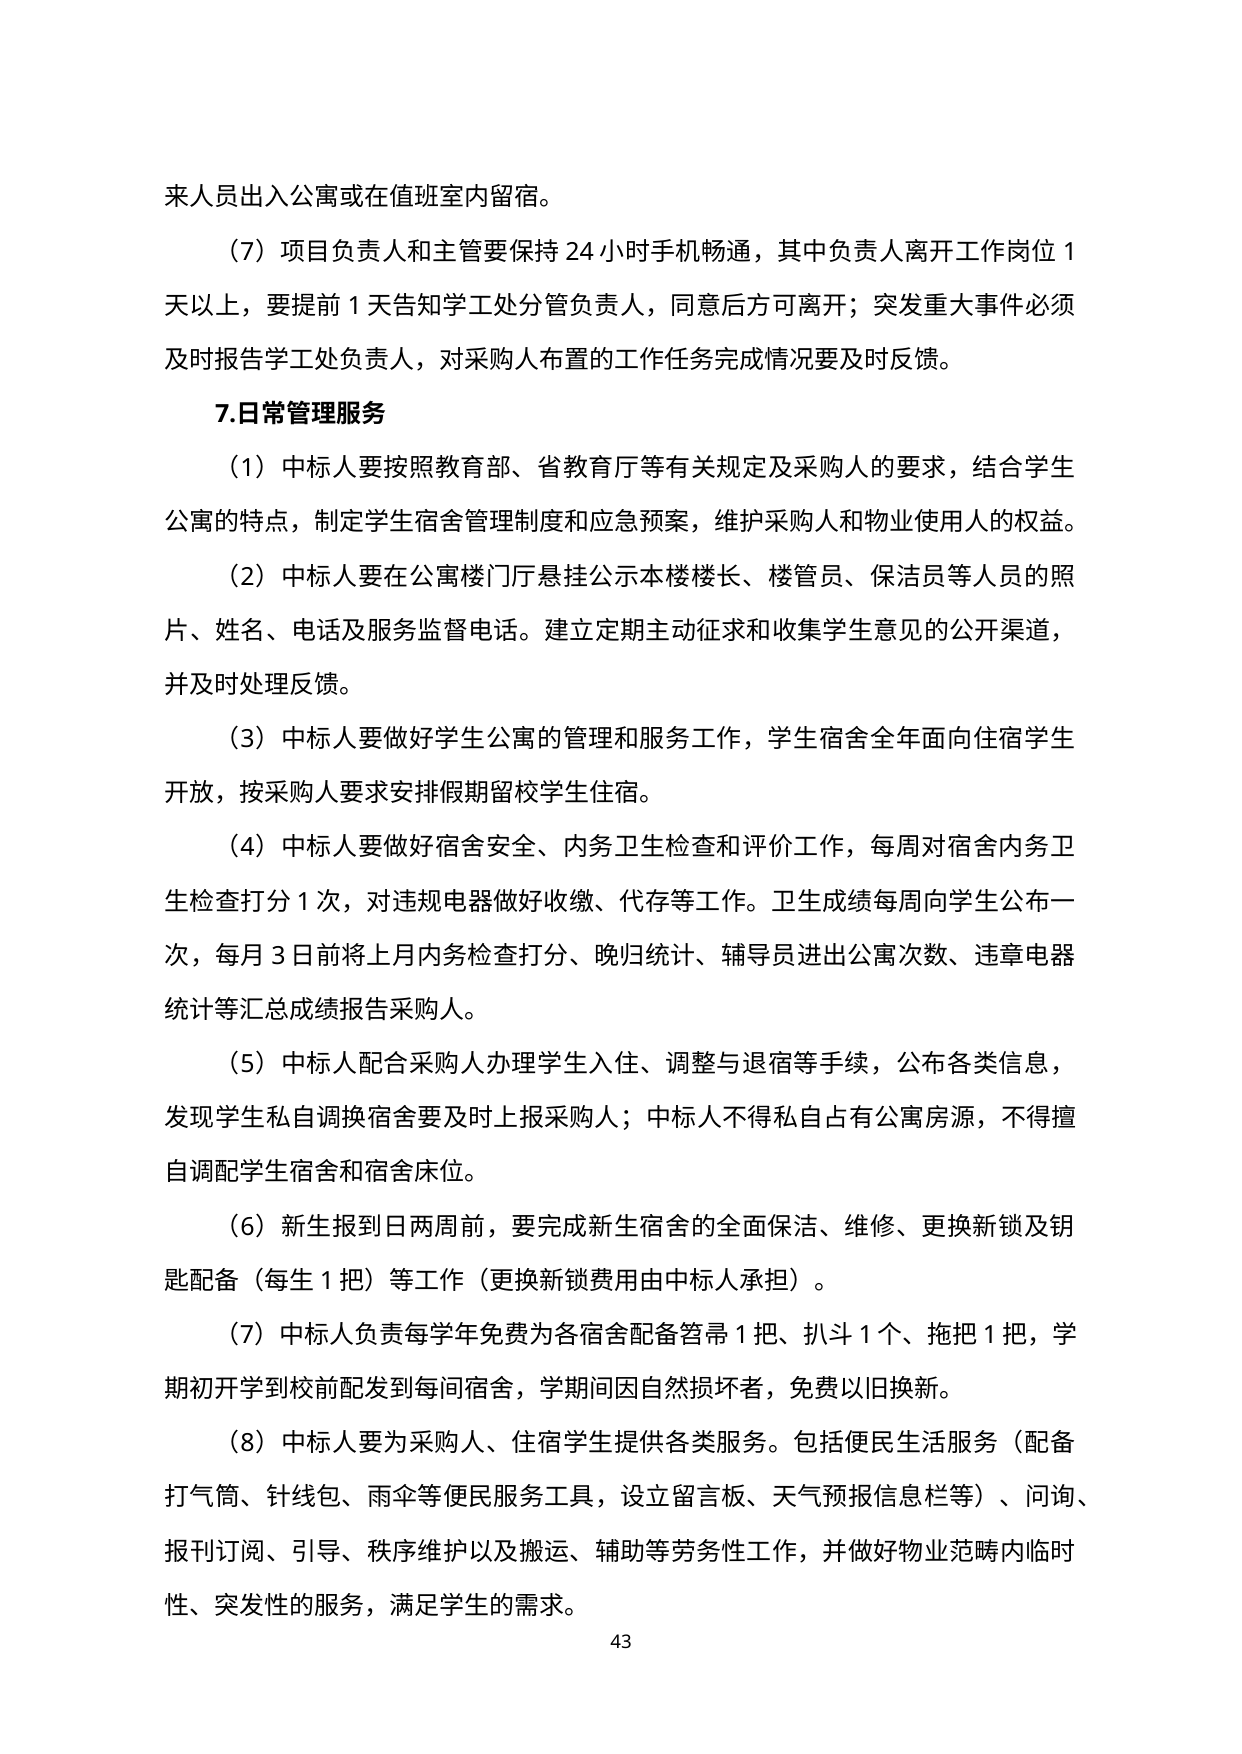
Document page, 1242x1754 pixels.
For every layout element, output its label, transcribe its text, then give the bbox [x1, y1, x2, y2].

text （7）中标人负责每学年免费为各宿舍配备笤帚1把、扒斗1个、拖把1把，学期初开学到校前配发到每间宿舍，学期间因自然损坏者，免费以旧换新。 [164, 1300, 1077, 1408]
text 7.日常管理服务 [164, 379, 1077, 433]
text （4）中标人要做好宿舍安全、内务卫生检查和评价工作，每周对宿舍内务卫生检查打分1次，对违规电器做好收缴、代存等工作。卫生成绩每周向学生公布一次，每月3日前将上月内务检查打分、晚归统计、辅导员进出公寓次数、违章电器统计等汇总成绩报告采购人。 [164, 812, 1077, 1029]
text （2）中标人要在公寓楼门厅悬挂公示本楼楼长、楼管员、保洁员等人员的照片、姓名、电话及服务监督电话。建立定期主动征求和收集学生意见的公开渠道，并及时处理反馈。 [164, 542, 1077, 704]
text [164, 162, 1077, 217]
text （7）项目负责人和主管要保持24小时手机畅通，其中负责人离开工作岗位1天以上，要提前1天告知学工处分管负责人，同意后方可离开；突发重大事件必须及时报告学工处负责人，对采购人布置的工作任务完成情况要及时反馈。 [164, 217, 1077, 379]
text （6）新生报到日两周前，要完成新生宿舍的全面保洁、维修、更换新锁及钥匙配备（每生1把）等工作（更换新锁费用由中标人承担）。 [164, 1192, 1077, 1300]
text （1）中标人要按照教育部、省教育厅等有关规定及采购人的要求，结合学生公寓的特点，制定学生宿舍管理制度和应急预案，维护采购人和物业使用人的权益。 [164, 433, 1077, 542]
text （8）中标人要为采购人、住宿学生提供各类服务。包括便民生活服务（配备打气筒、针线包、雨伞等便民服务工具，设立留言板、天气预报信息栏等）、问询、报刊订阅、引导、秩序维护以及搬运、辅助等劳务性工作，并做好物业范畴内临时性、突发性的服务，满足学生的需求。 [164, 1408, 1077, 1625]
text （5）中标人配合采购人办理学生入住、调整与退宿等手续，公布各类信息，发现学生私自调换宿舍要及时上报采购人；中标人不得私自占有公寓房源，不得擅自调配学生宿舍和宿舍床位。 [164, 1029, 1077, 1192]
text （3）中标人要做好学生公寓的管理和服务工作，学生宿舍全年面向住宿学生开放，按采购人要求安排假期留校学生住宿。 [164, 704, 1077, 812]
